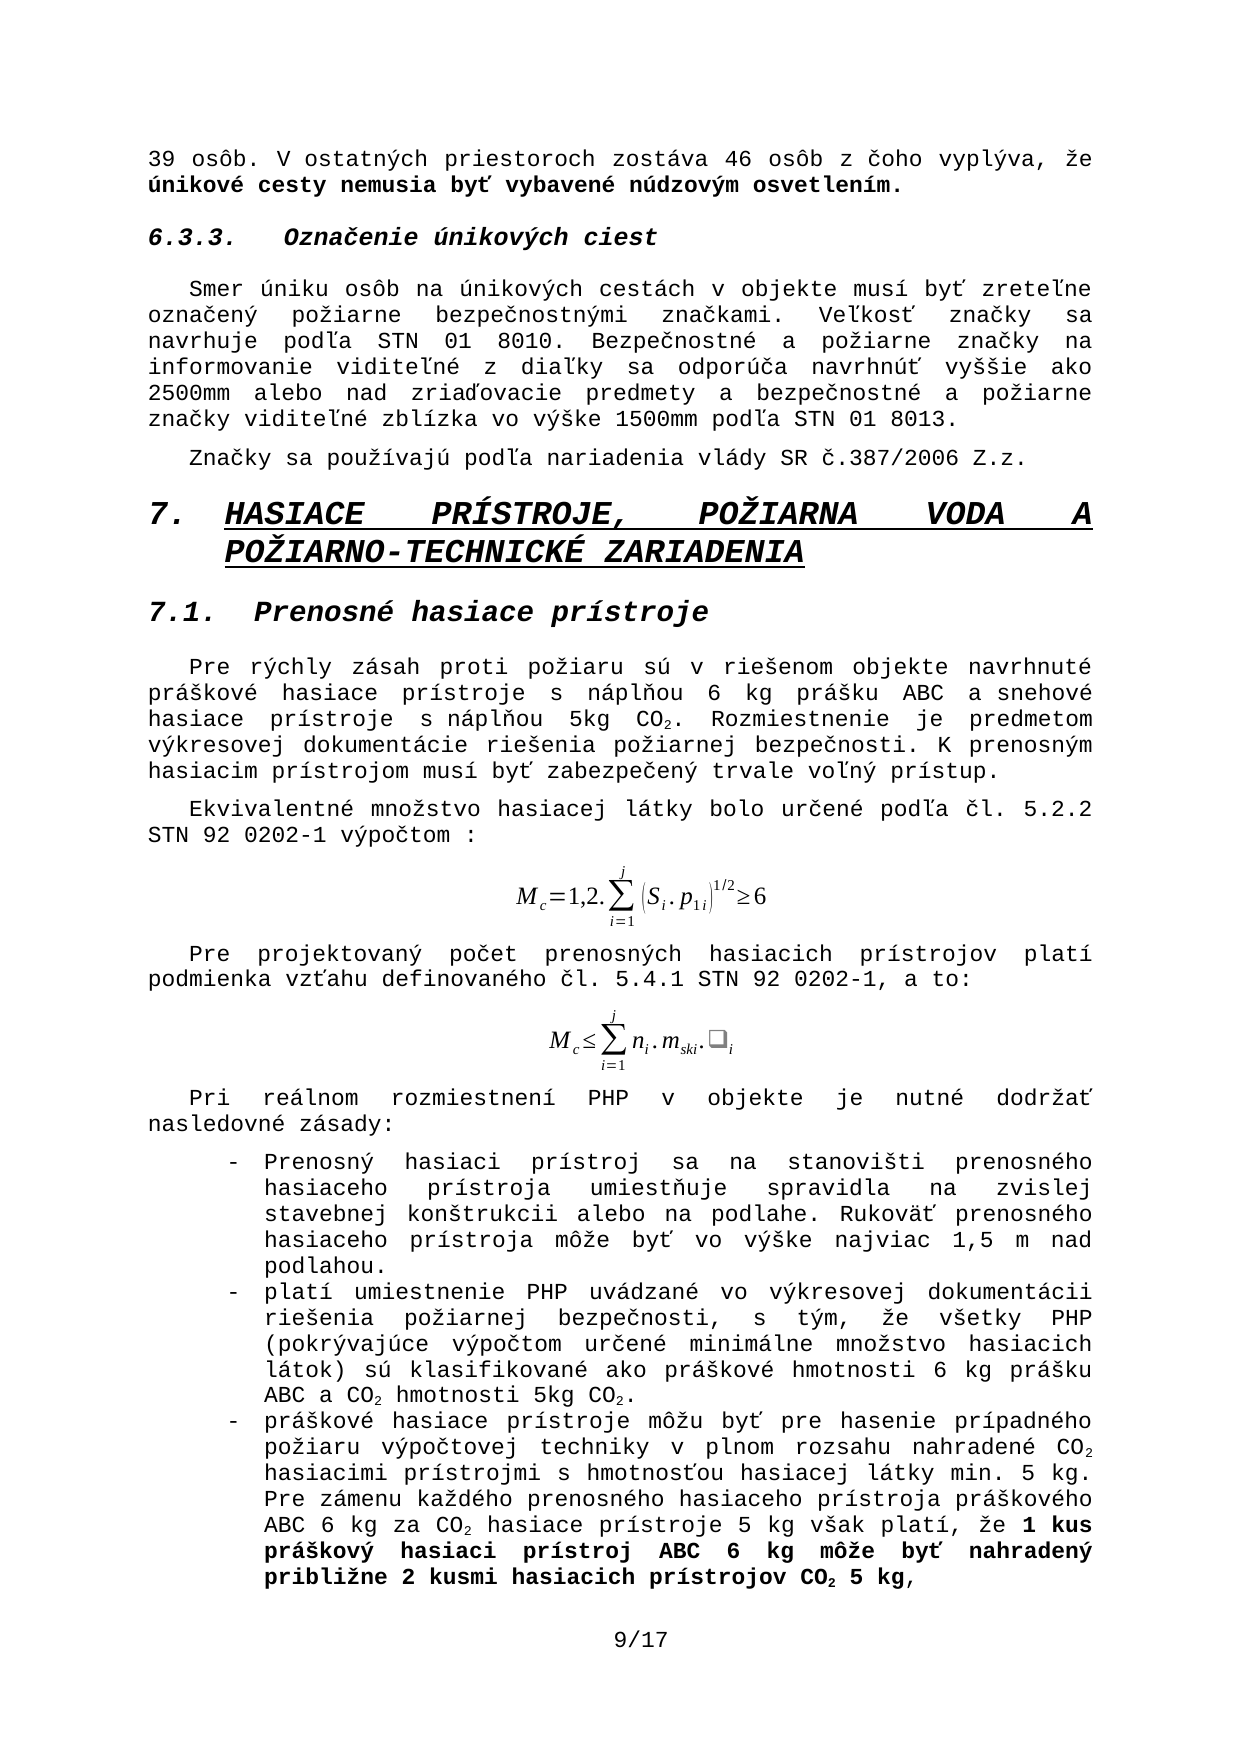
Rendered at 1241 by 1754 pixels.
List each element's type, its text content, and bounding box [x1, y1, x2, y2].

text Pri reálnom rozmiestnení PHP v objekte je nutné dodržať nasledovné zásady: [148, 1086, 1093, 1138]
list práškové hasiace prístroje môžu byť pre hasenie prípadného požiaru výpočtovej techniky v plnom rozsahu nahradené CO2 hasiacimi prístrojmi s hmotnosťou hasiacej látky min. 5 kg. Pre zámenu každého prenosného hasiaceho prístroja práškového ABC 6 kg za CO2 hasiace prístroje 5 kg však platí, že 1 kus práškový hasiaci prístroj ABC 6 kg môže byť nahradený približne 2 kusmi hasiacich prístrojov CO2 5 kg, [226, 1410, 1093, 1591]
text Smer úniku osôb na únikových cestách v objekte musí byť zreteľne označený požiarne bezpečnostnými značkami. Veľkosť značky sa navrhuje podľa STN 01 8010. Bezpečnostné a požiarne značky na informovanie viditeľné z diaľky sa odporúča navrhnúť vyššie ako 2500mm alebo nad zriaďovacie predmety a bezpečnostné a požiarne značky viditeľné zblízka vo výške 1500mm podľa STN 01 8013. [148, 278, 1093, 433]
list platí umiestnenie PHP uvádzané vo výkresovej dokumentácii riešenia požiarnej bezpečnosti, s tým, že všetky PHP (pokrývajúce výpočtom určené minimálne množstvo hasiacich látok) sú klasifikované ako práškové hmotnosti 6 kg prášku ABC a CO2 hmotnosti 5kg CO2. [226, 1280, 1093, 1410]
list Prenosný hasiaci prístroj sa na stanovišti prenosného hasiaceho prístroja umiestňuje spravidla na zvislej stavebnej konštrukcii alebo na podlahe. Rukoväť prenosného hasiaceho prístroja môže byť vo výške najviac 1,5 m nad podlahou. [226, 1150, 1093, 1280]
subtitle Prenosné hasiace prístroje [148, 597, 1093, 631]
text Pre projektovaný počet prenosných hasiacich prístrojov platí podmienka vzťahu definovaného čl. 5.4.1 STN 92 0202-1, a to: [148, 942, 1093, 994]
text Ekvivalentné množstvo hasiacej látky bolo určené podľa čl. 5.2.2 STN 92 0202-1 výpočtom : [148, 798, 1093, 849]
text Pre rýchly zásah proti požiaru sú v riešenom objekte navrhnuté práškové hasiace prístroje s náplňou 6 kg prášku ABC a snehové hasiace prístroje s náplňou 5kg CO2. Rozmiestnenie je predmetom výkresovej dokumentácie riešenia požiarnej bezpečnosti. K prenosným hasiacim prístrojom musí byť zabezpečený trvale voľný prístup. [148, 656, 1093, 785]
subtitle Označenie únikových ciest [148, 224, 1093, 253]
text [148, 148, 1093, 199]
text Značky sa používajú podľa nariadenia vlády SR č.387/2006 Z.z. [148, 446, 1093, 472]
subtitle Hasiace prístroje, požiarna voda a požiarno-technické zariadenia [148, 497, 1093, 572]
